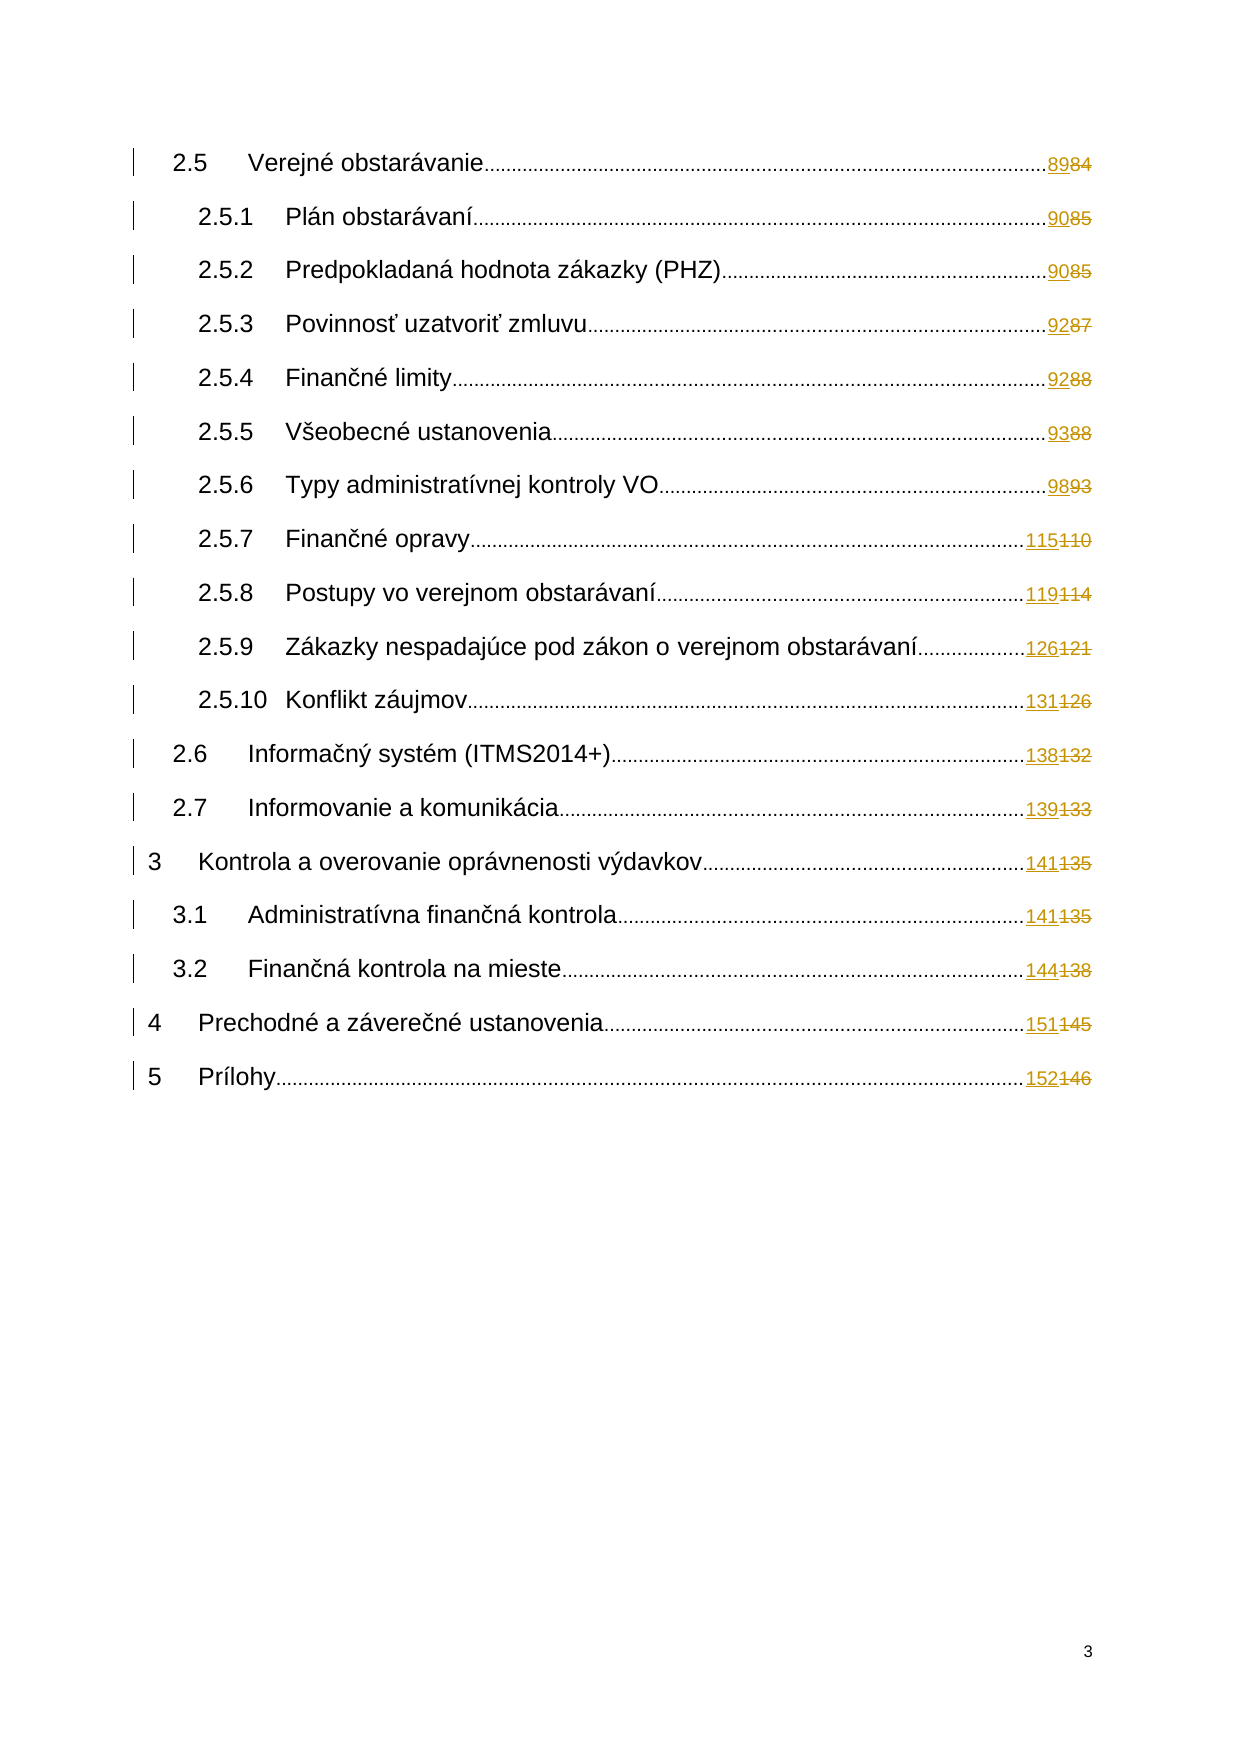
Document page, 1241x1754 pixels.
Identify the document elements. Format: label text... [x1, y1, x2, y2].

text 5 Prílohy [148, 1061, 1092, 1090]
text 3 Kontrola a overovanie oprávnenosti výdavkov [148, 846, 1092, 875]
text 4 Prechodné a záverečné ustanovenia [148, 1008, 1092, 1036]
text 2.5 Verejné obstarávanie [172, 148, 1092, 176]
text 2.5.1 Plán obstarávaní [198, 201, 1092, 230]
text 2.5.9 Zákazky nespadajúce pod zákon o verejnom obstarávaní [198, 631, 1092, 660]
text 2.6 Informačný systém (ITMS2014+) [172, 739, 1092, 768]
text 2.5.5 Všeobecné ustanovenia [198, 416, 1092, 445]
text 2.5.6 Typy administratívnej kontroly VO [198, 470, 1092, 499]
text 3.1 Administratívna finančná kontrola [172, 900, 1092, 929]
text 2.5.10 Konflikt záujmov [198, 685, 1092, 714]
text 2.5.8 Postupy vo verejnom obstarávaní [198, 578, 1092, 606]
text 3.2 Finančná kontrola na mieste [172, 954, 1092, 983]
text 2.7 Informovanie a komunikácia [172, 793, 1092, 821]
text 2.5.4 Finančné limity [198, 363, 1092, 391]
text 2.5.7 Finančné opravy [198, 524, 1092, 553]
text 2.5.3 Povinnosť uzatvoriť zmluvu [198, 309, 1092, 338]
text 2.5.2 Predpokladaná hodnota zákazky (PHZ) [198, 255, 1092, 284]
